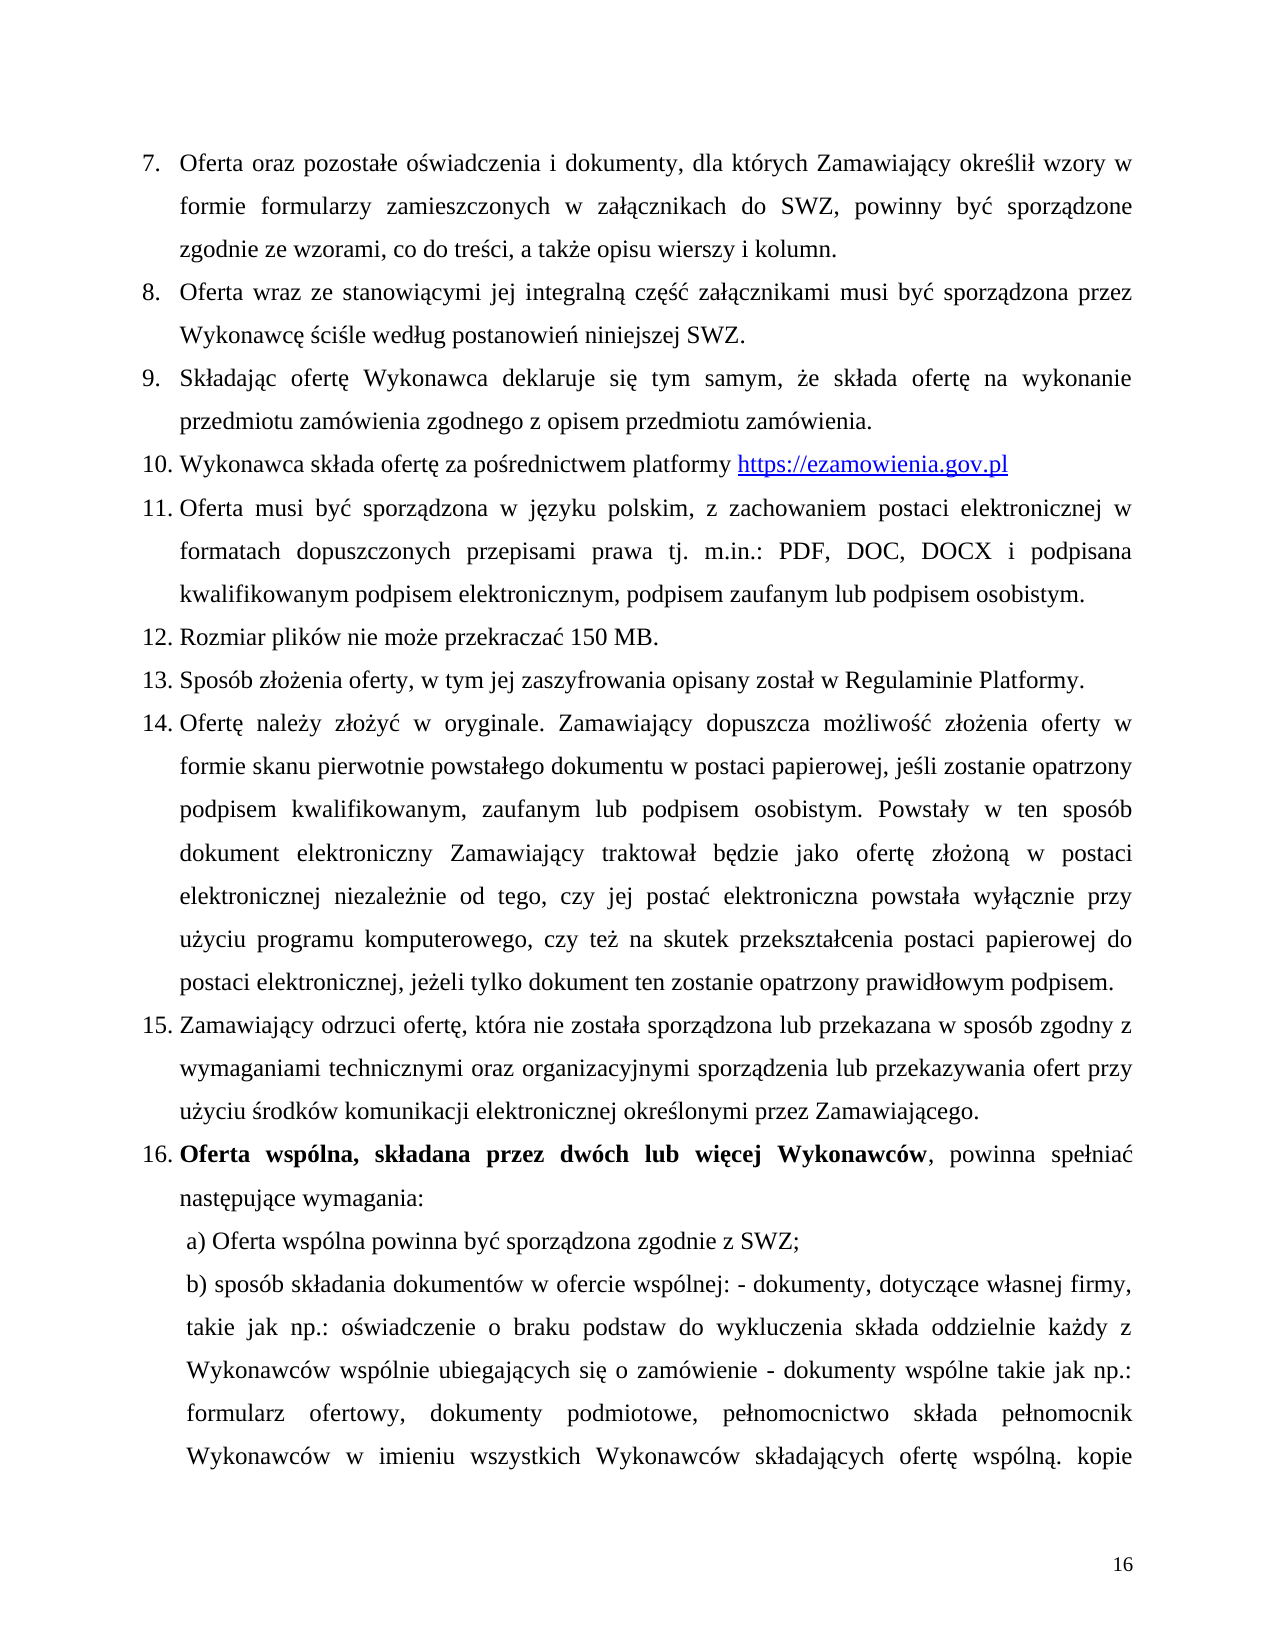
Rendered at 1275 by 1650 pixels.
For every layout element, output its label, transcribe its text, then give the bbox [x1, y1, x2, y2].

list Oferta musi być sporządzona w języku polskim, z zachowaniem postaci elektronicznej w formatach dopuszczonych przepisami prawa tj. m.in.: PDF, DOC, DOCX i podpisana kwalifikowanym podpisem elektronicznym, podpisem zaufanym lub podpisem osobistym. [142, 493, 1133, 608]
list Sposób złożenia oferty, w tym jej zaszyfrowania opisany został w Regulaminie Platformy. [142, 665, 1133, 694]
list Oferta wspólna, składana przez dwóch lub więcej Wykonawców, powinna spełniać następujące wymagania: [142, 1139, 1133, 1211]
list Oferta oraz pozostałe oświadczenia i dokumenty, dla których Zamawiający określił wzory w formie formularzy zamieszczonych w załącznikach do SWZ, powinny być sporządzone zgodnie ze wzorami, co do treści, a także opisu wierszy i kolumn. [142, 148, 1133, 263]
list Wykonawca składa ofertę za pośrednictwem platformy https://ezamowienia.gov.pl [142, 449, 1133, 478]
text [186, 1269, 1133, 1470]
list Ofertę należy złożyć w oryginale. Zamawiający dopuszcza możliwość złożenia oferty w formie skanu pierwotnie powstałego dokumentu w postaci papierowej, jeśli zostanie opatrzony podpisem kwalifikowanym, zaufanym lub podpisem osobistym. Powstały w ten sposób dokument elektroniczny Zamawiający traktował będzie jako ofertę złożoną w postaci elektronicznej niezależnie od tego, czy jej postać elektroniczna powstała wyłącznie przy użyciu programu komputerowego, czy też na skutek przekształcenia postaci papierowej do postaci elektronicznej, jeżeli tylko dokument ten zostanie opatrzony prawidłowym podpisem. [142, 708, 1133, 996]
list Składając ofertę Wykonawca deklaruje się tym samym, że składa ofertę na wykonanie przedmiotu zamówienia zgodnego z opisem przedmiotu zamówienia. [142, 363, 1133, 435]
list Rozmiar plików nie może przekraczać 150 MB. [142, 622, 1133, 651]
text a) Oferta wspólna powinna być sporządzona zgodnie z SWZ; [186, 1226, 1133, 1254]
list Oferta wraz ze stanowiącymi jej integralną część załącznikami musi być sporządzona przez Wykonawcę ściśle według postanowień niniejszej SWZ. [142, 277, 1133, 349]
list Zamawiający odrzuci ofertę, która nie została sporządzona lub przekazana w sposób zgodny z wymaganiami technicznymi oraz organizacyjnymi sporządzenia lub przekazywania ofert przy użyciu środków komunikacji elektronicznej określonymi przez Zamawiającego. [142, 1010, 1133, 1125]
